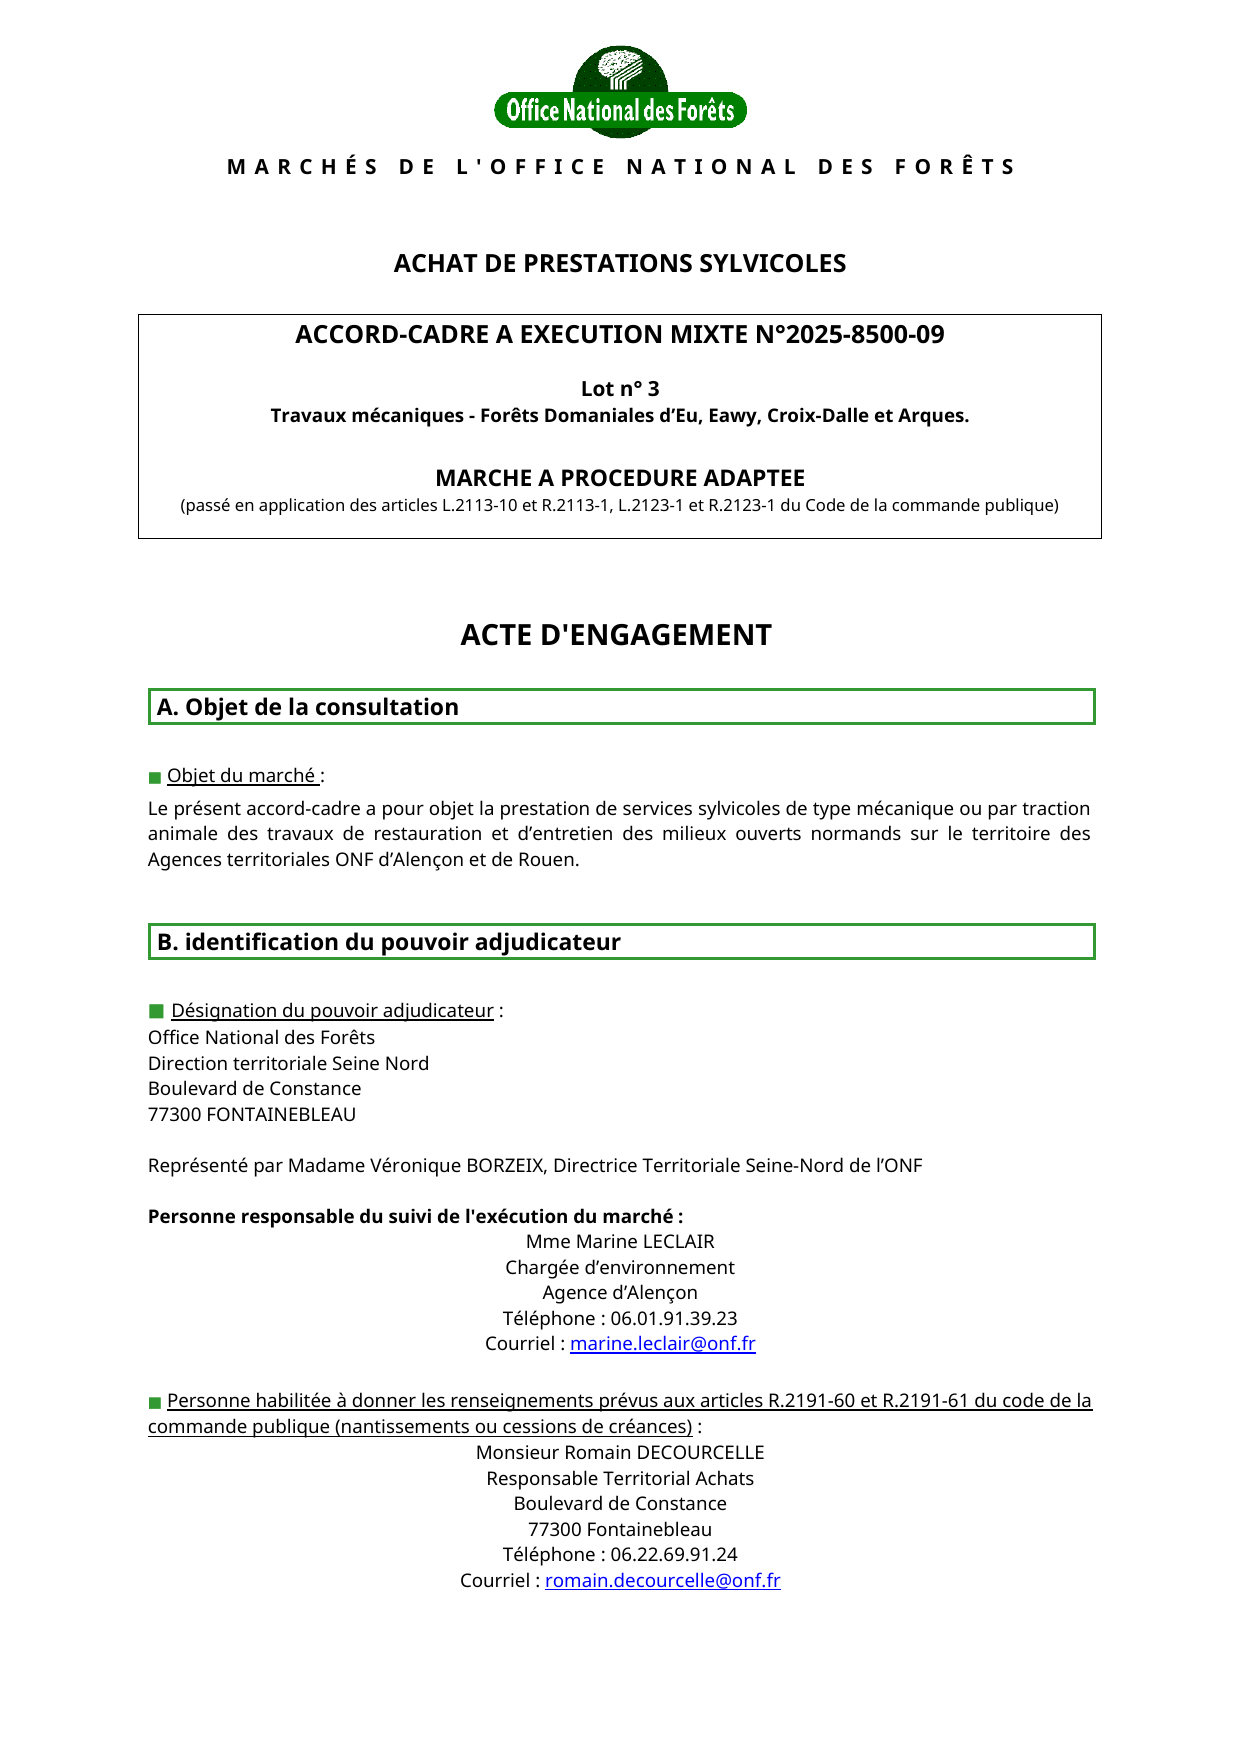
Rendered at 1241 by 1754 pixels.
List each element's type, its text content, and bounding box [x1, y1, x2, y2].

text 77300 FONTAINEBLEAU [148, 1101, 1093, 1126]
text Mme Marine LECLAIR [148, 1228, 1093, 1254]
text Agence d’Alençon [148, 1279, 1093, 1305]
text ACCORD-CADRE A EXECUTION MIXTE N°2025-8500-09 [139, 315, 1101, 351]
text Monsieur Romain DECOURCELLE [148, 1439, 1093, 1465]
text Désignation du pouvoir adjudicateur : [148, 997, 1093, 1024]
text Travaux mécaniques - Forêts Domaniales d’Eu, Eawy, Croix-Dalle et Arques. [148, 402, 1093, 428]
text Courriel : romain.decourcelle@onf.fr [148, 1567, 1093, 1592]
table_header B. identification du pouvoir adjudicateur [151, 926, 1093, 957]
text Personne responsable du suivi de l'exécution du marché : [148, 1203, 1093, 1228]
text Direction territoriale Seine Nord [148, 1050, 1093, 1075]
text MARCHE A PROCEDURE ADAPTEE [148, 428, 1093, 493]
table_header A. Objet de la consultation [151, 691, 1093, 722]
text 77300 Fontainebleau [148, 1516, 1093, 1541]
text Téléphone : 06.01.91.39.23 [148, 1305, 1093, 1331]
text ACTE D'ENGAGEMENT [148, 551, 1093, 687]
text Boulevard de Constance [148, 1490, 1093, 1516]
text Téléphone : 06.22.69.91.24 [148, 1541, 1093, 1567]
text Responsable Territorial Achats [148, 1465, 1093, 1490]
text Boulevard de Constance [148, 1075, 1093, 1101]
picture [492, 44, 748, 140]
text (passé en application des articles L.2113-10 et R.2113-1, L.2123-1 et R.2123-1 du Code de la commande publique) [148, 493, 1093, 516]
text Personne habilitée à donner les renseignements prévus aux articles R.2191-60 et R.2191-61 du code de la commande publique (nantissements ou cessions de créances) : [148, 1388, 1093, 1439]
text Représenté par Madame Véronique BORZEIX, Directrice Territoriale Seine-Nord de l’ONF [148, 1152, 1093, 1177]
text Lot n° 3 [148, 374, 1093, 402]
text MARCHÉS DE L'OFFICE NATIONAL DES FORÊTS [148, 152, 1093, 181]
text Le présent accord-cadre a pour objet la prestation de services sylvicoles de type mécanique ou par traction animale des travaux de restauration et d’entretien des milieux ouverts normands sur le territoire des Agences territoriales ONF d’Alençon et de Rouen. [148, 795, 1093, 871]
text Chargée d’environnement [148, 1254, 1093, 1279]
text Objet du marché : [148, 762, 1093, 788]
text Office National des Forêts [148, 1024, 1093, 1050]
text Courriel : marine.leclair@onf.fr [148, 1331, 1093, 1356]
text ACHAT DE PRESTATIONS SYLVICOLES [148, 246, 1093, 280]
